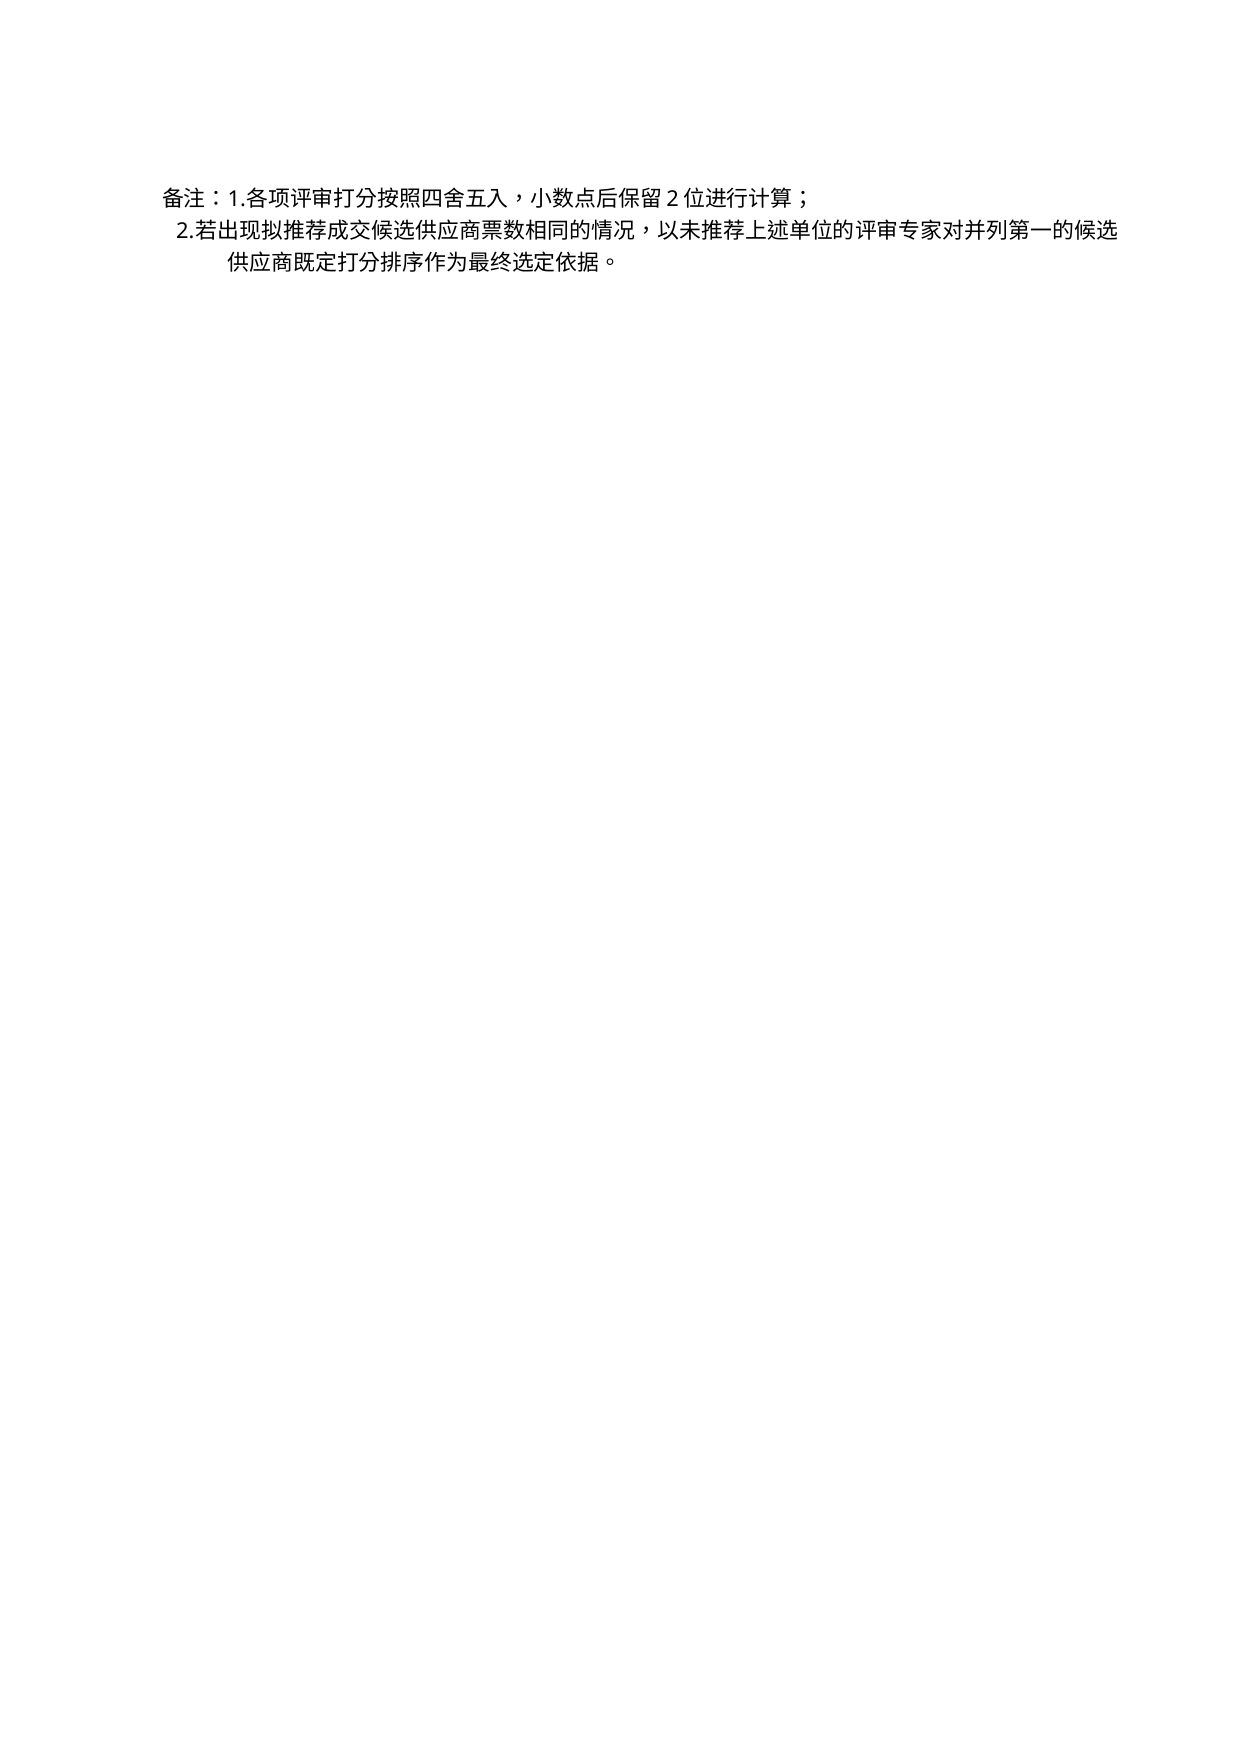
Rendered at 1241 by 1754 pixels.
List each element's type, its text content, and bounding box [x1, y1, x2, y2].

text 2.若出现拟推荐成交候选供应商票数相同的情况，以未推荐上述单位的评审专家对并列第一的候选供应商既定打分排序作为最终选定依据。 [118, 213, 1122, 276]
text 备注：1.各项评审打分按照四舍五入，小数点后保留2位进行计算； [118, 181, 1122, 213]
